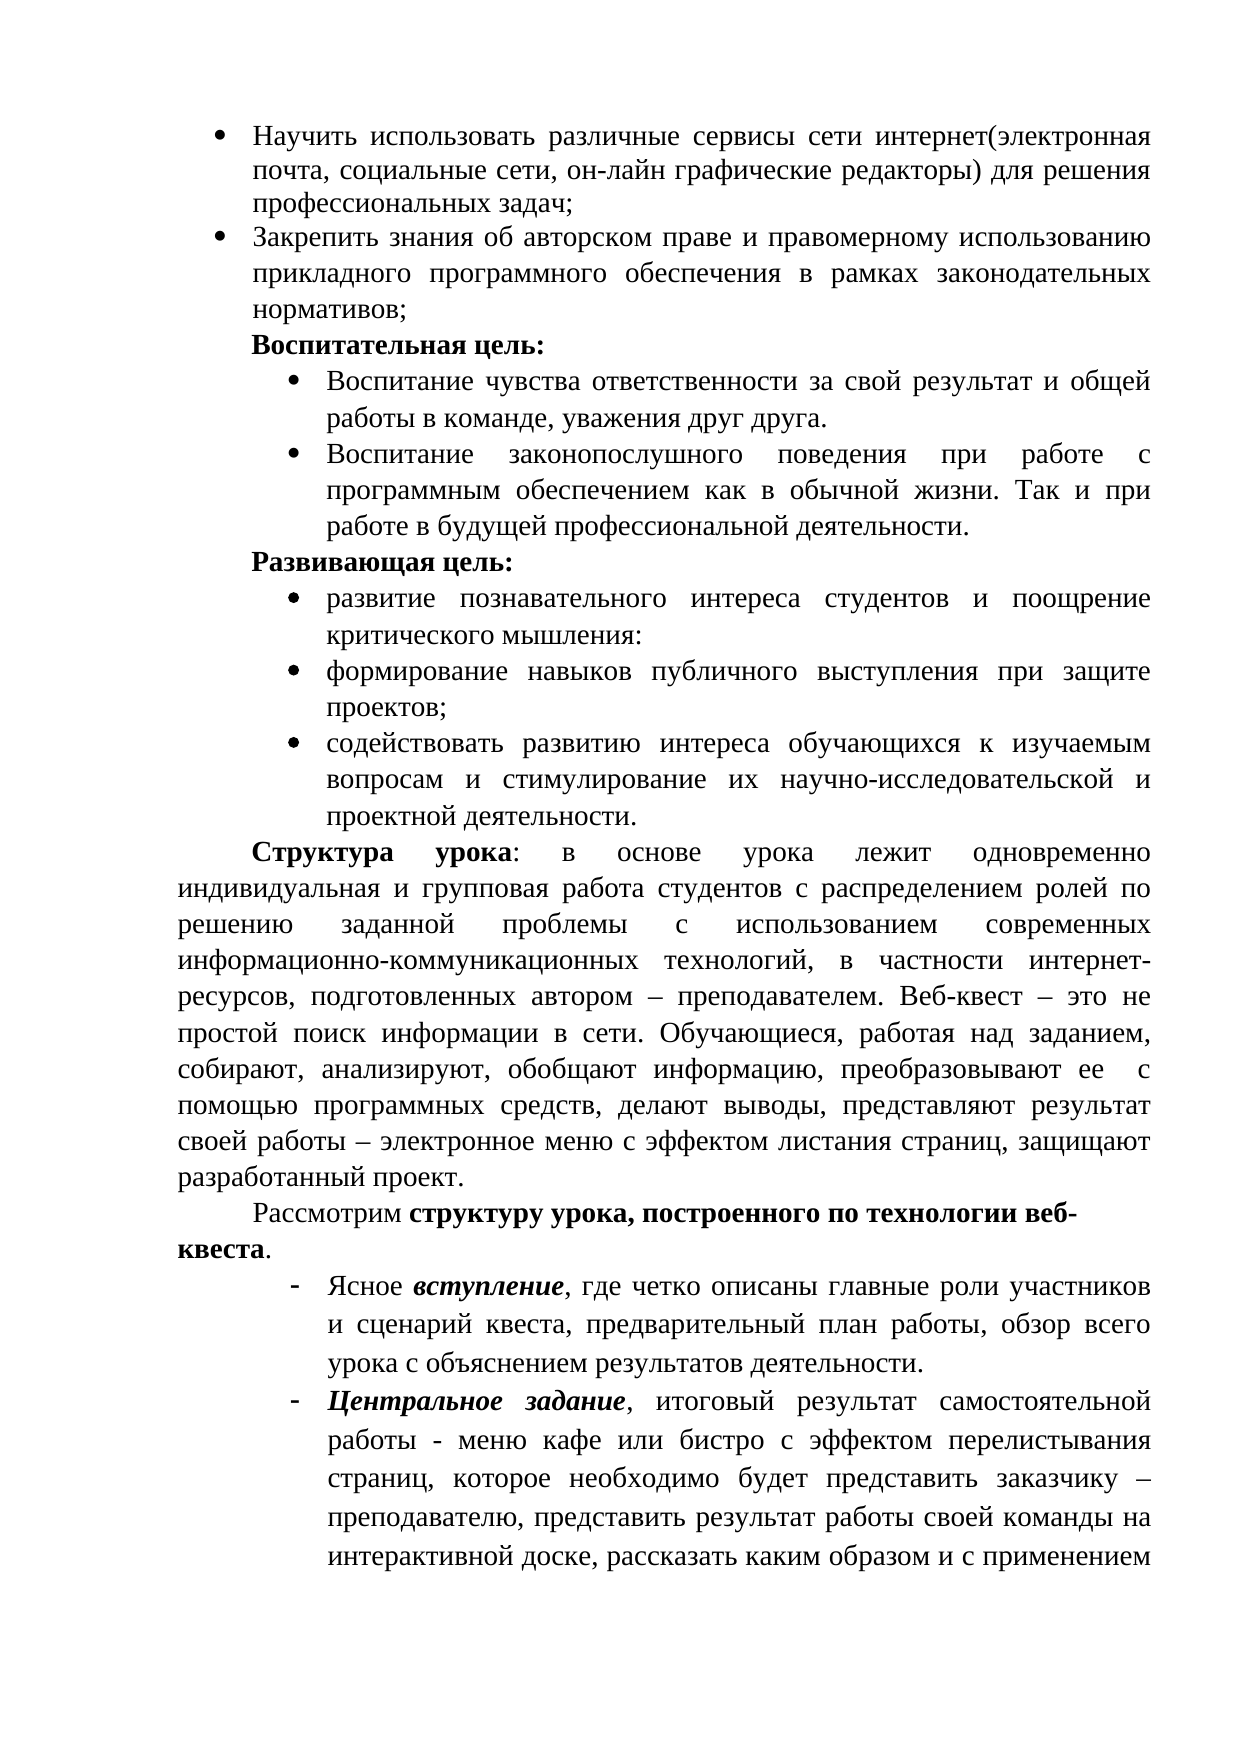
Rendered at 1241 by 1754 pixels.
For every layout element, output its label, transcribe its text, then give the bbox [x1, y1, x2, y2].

list Закрепить знания об авторском праве и правомерному использованию прикладного программного обеспечения в рамках законодательных нормативов; [215, 219, 1152, 325]
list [290, 1383, 1152, 1571]
list Воспитание законопослушного поведения при работе с программным обеспечением как в обычной жизни. Так и при работе в будущей профессиональной деятельности. [288, 436, 1152, 542]
text Воспитательная цель: [177, 327, 1152, 361]
list формирование навыков публичного выступления при защите проектов; [288, 653, 1152, 723]
text Структура урока: в основе урока лежит одновременно индивидуальная и групповая работа студентов с распределением ролей по решению заданной проблемы с использованием современных информационно-коммуникационных технологий, в частности интернет-ресурсов, подготовленных автором – преподавателем. Веб-квест – это не простой поиск информации в сети. Обучающиеся, работая над заданием, собирают, анализируют, обобщают информацию, преобразовывают ее с помощью программных средств, делают выводы, представляют результат своей работы – электронное меню с эффектом листания страниц, защищают разработанный проект. [177, 834, 1152, 1193]
text Рассмотрим структуру урока, построенного по технологии веб-квеста. [177, 1195, 1152, 1265]
text Развивающая цель: [177, 544, 1152, 578]
list развитие познавательного интереса студентов и поощрение критического мышления: [288, 581, 1152, 650]
list Воспитание чувства ответственности за свой результат и общей работы в команде, уважения друг друга. [288, 363, 1152, 433]
list Ясное вступление, где четко описаны главные роли участников и сценарий квеста, предварительный план работы, обзор всего урока с объяснением результатов деятельности. [290, 1268, 1152, 1378]
list содействовать развитию интереса обучающихся к изучаемым вопросам и стимулирование их научно-исследовательской и проектной деятельности. [288, 725, 1152, 831]
list Научить использовать различные сервисы сети интернет(электронная почта, социальные сети, он-лайн графические редакторы) для решения профессиональных задач; [215, 118, 1152, 219]
